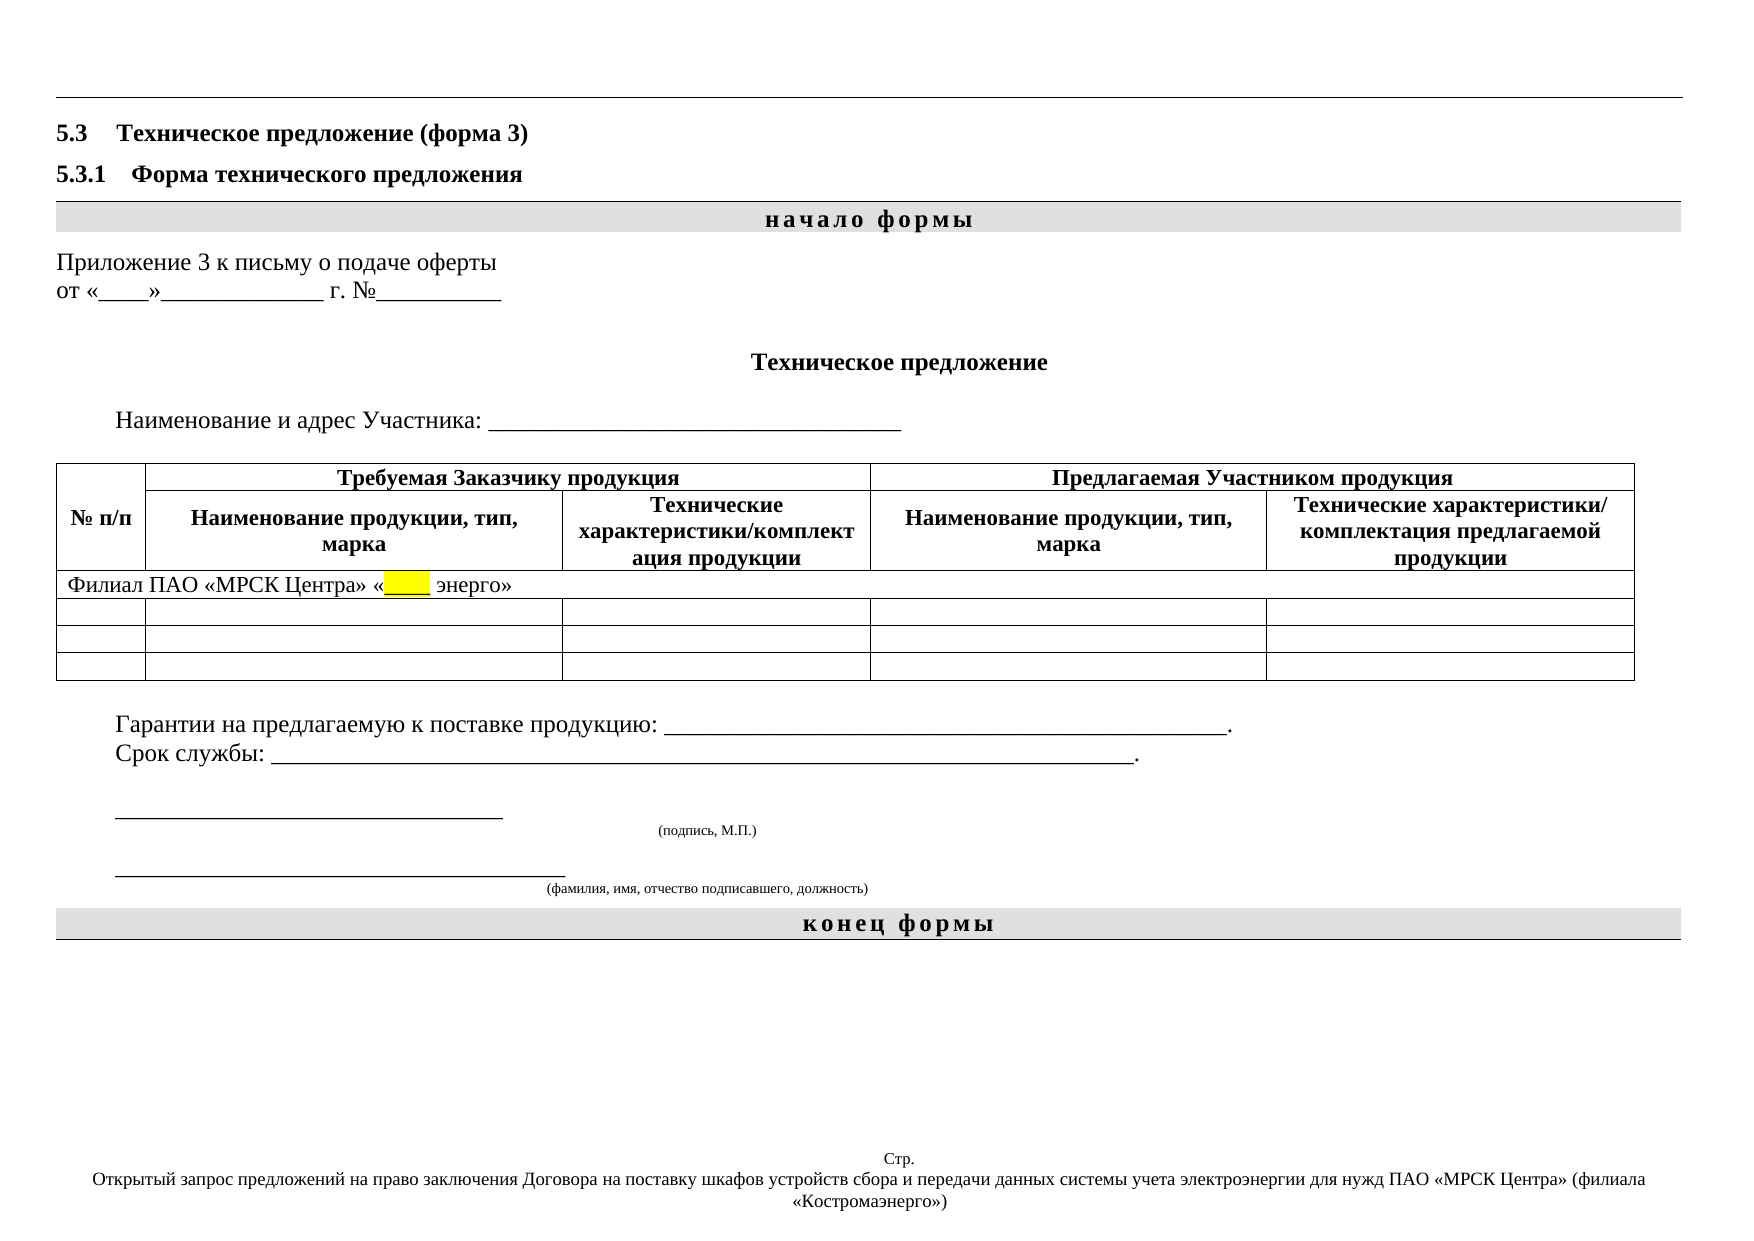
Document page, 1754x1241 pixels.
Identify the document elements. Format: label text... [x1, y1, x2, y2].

table_cell [146, 626, 562, 652]
subtitle Форма технического предложения [56, 159, 1683, 188]
text начало формы [56, 202, 1681, 232]
table_cell [1267, 599, 1634, 625]
text (фамилия, имя, отчество подписавшего, должность) [56, 879, 1299, 908]
text _______________________________ [56, 793, 1683, 822]
table_cell [563, 653, 870, 679]
table_cell [57, 626, 145, 652]
table_cell Филиал ПАО «МРСК Центра» «____ энерго» [430, 571, 1634, 597]
table_cell [57, 599, 145, 625]
table_cell [871, 599, 1266, 625]
table_cell [563, 599, 870, 625]
table_cell [1267, 653, 1634, 679]
table_cell [871, 626, 1266, 652]
table_cell Наименование продукции, тип, марка [146, 491, 562, 570]
table_cell [57, 653, 145, 679]
text Гарантии на предлагаемую к поставке продукцию: _____________________________________________. [56, 709, 1683, 738]
table_cell [146, 653, 562, 679]
table_cell [146, 599, 562, 625]
table_cell [1267, 626, 1634, 652]
table_cell [563, 626, 870, 652]
subtitle Техническое предложение (форма 3) [56, 118, 1683, 147]
table_header № п/п [57, 464, 145, 570]
text Наименование и адрес Участника: _________________________________ [56, 405, 1683, 434]
text Срок службы: _____________________________________________________________________. [56, 738, 1683, 767]
text (подпись, М.П.) [56, 822, 1299, 851]
table_cell Технические характеристики/ комплектация предлагаемой продукции [1267, 491, 1634, 570]
text ____________________________________ [56, 851, 1683, 879]
text Техническое предложение [56, 347, 1683, 376]
table_cell Технические характеристики/комплектация продукции [563, 491, 870, 570]
table_cell Наименование продукции, тип, марка [871, 491, 1266, 570]
table_cell Филиал ПАО «МРСК Центра» «____ энерго» [57, 571, 384, 597]
table_header Предлагаемая Участником продукция [871, 464, 1634, 490]
table_cell [871, 653, 1266, 679]
text Приложение 3 к письму о подаче оферты от «____»_____________ г. №__________ [56, 247, 1683, 304]
table_header Требуемая Заказчику продукция [146, 464, 870, 490]
text конец формы [56, 908, 1681, 939]
